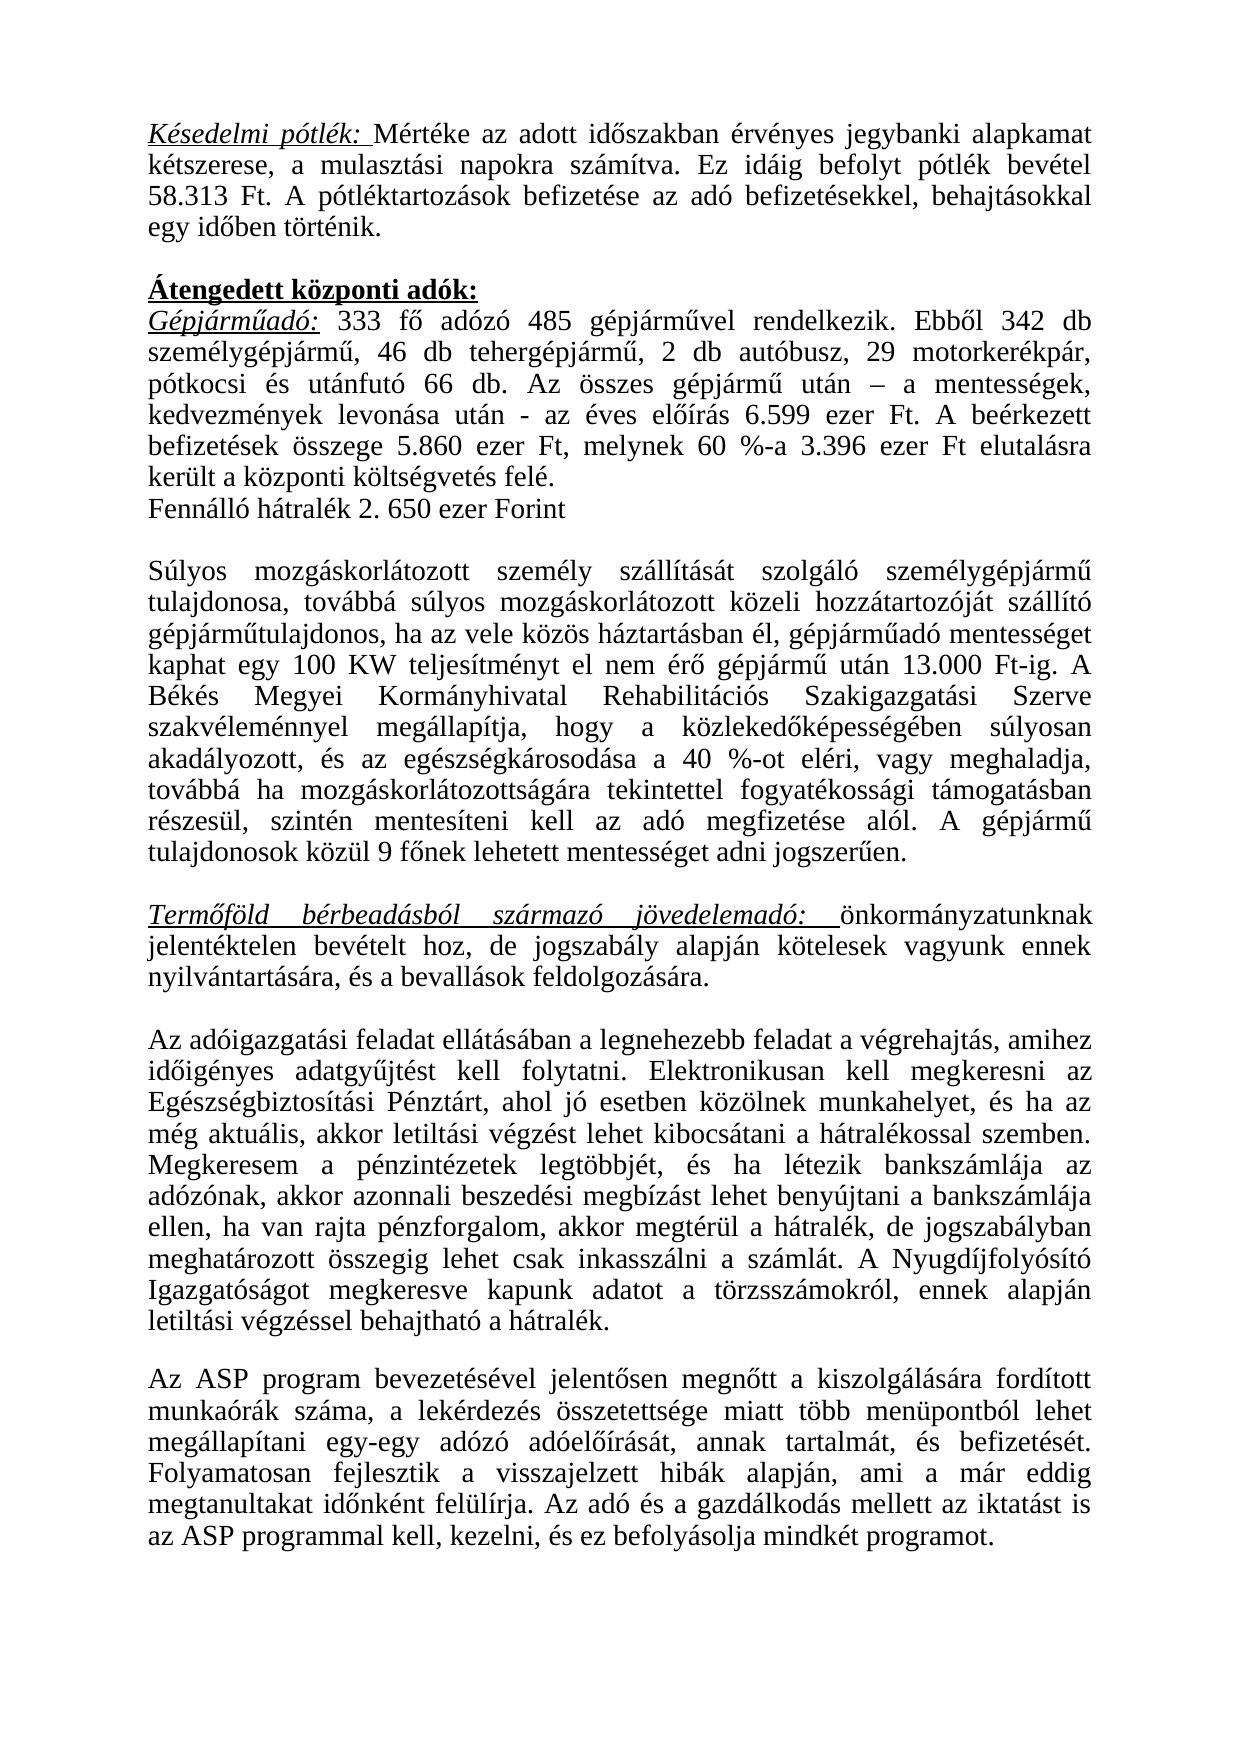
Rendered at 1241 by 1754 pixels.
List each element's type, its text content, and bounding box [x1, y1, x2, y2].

text Termőföld bérbeadásból származó jövedelemadó: önkormányzatunknak jelentéktelen bevételt hoz, de jogszabály alapján kötelesek vagyunk ennek nyilvántartására, és a bevallások feldolgozására. [148, 899, 1092, 993]
text Gépjárműadó: 333 fő adózó 485 gépjárművel rendelkezik. Ebből 342 db személygépjármű, 46 db tehergépjármű, 2 db autóbusz, 29 motorkerékpár, pótkocsi és utánfutó 66 db. Az összes gépjármű után – a mentességek, kedvezmények levonása után - az éves előírás 6.599 ezer Ft. A beérkezett befizetések összege 5.860 ezer Ft, melynek 60 %-a 3.396 ezer Ft elutalásra került a központi költségvetés felé. [148, 306, 1092, 493]
text Az adóigazgatási feladat ellátásában a legnehezebb feladat a végrehajtás, amihez időigényes adatgyűjtést kell folytatni. Elektronikusan kell megkeresni az Egészségbiztosítási Pénztárt, ahol jó esetben közölnek munkahelyet, és ha az még aktuális, akkor letiltási végzést lehet kibocsátani a hátralékossal szemben. Megkeresem a pénzintézetek legtöbbjét, és ha létezik bankszámlája az adózónak, akkor azonnali beszedési megbízást lehet benyújtani a bankszámlája ellen, ha van rajta pénzforgalom, akkor megtérül a hátralék, de jogszabályban meghatározott összegig lehet csak inkasszálni a számlát. A Nyugdíjfolyósító Igazgatóságot megkeresve kapunk adatot a törzsszámokról, ennek alapján letiltási végzéssel behajtható a hátralék. [148, 1024, 1092, 1337]
text Az ASP program bevezetésével jelentősen megnőtt a kiszolgálására fordított munkaórák száma, a lekérdezés összetettsége miatt több menüpontból lehet megállapítani egy-egy adózó adóelőírását, annak tartalmát, és befizetését. Folyamatosan fejlesztik a visszajelzett hibák alapján, ami a már eddig megtanultakat időnként felülírja. Az adó és a gazdálkodás mellett az iktatást is az ASP programmal kell, kezelni, és ez befolyásolja mindkét programot. [148, 1364, 1092, 1551]
text Súlyos mozgáskorlátozott személy szállítását szolgáló személygépjármű tulajdonosa, továbbá súlyos mozgáskorlátozott közeli hozzátartozóját szállító gépjárműtulajdonos, ha az vele közös háztartásban él, gépjárműadó mentességet kaphat egy 100 KW teljesítményt el nem érő gépjármű után 13.000 Ft-ig. A Békés Megyei Kormányhivatal Rehabilitációs Szakigazgatási Szerve szakvéleménnyel megállapítja, hogy a közlekedőképességében súlyosan akadályozott, és az egészségkárosodása a 40 %-ot eléri, vagy meghaladja, továbbá ha mozgáskorlátozottságára tekintettel fogyatékossági támogatásban részesül, szintén mentesíteni kell az adó megfizetése alól. A gépjármű tulajdonosok közül 9 főnek lehetett mentességet adni jogszerűen. [148, 556, 1092, 868]
text Fennálló hátralék 2. 650 ezer Forint [148, 493, 1092, 524]
text Átengedett központi adók: [148, 274, 1092, 306]
text Késedelmi pótlék: Mértéke az adott időszakban érvényes jegybanki alapkamat kétszerese, a mulasztási napokra számítva. Ez idáig befolyt pótlék bevétel 58.313 Ft. A pótléktartozások befizetése az adó befizetésekkel, behajtásokkal egy időben történik. [148, 118, 1092, 243]
